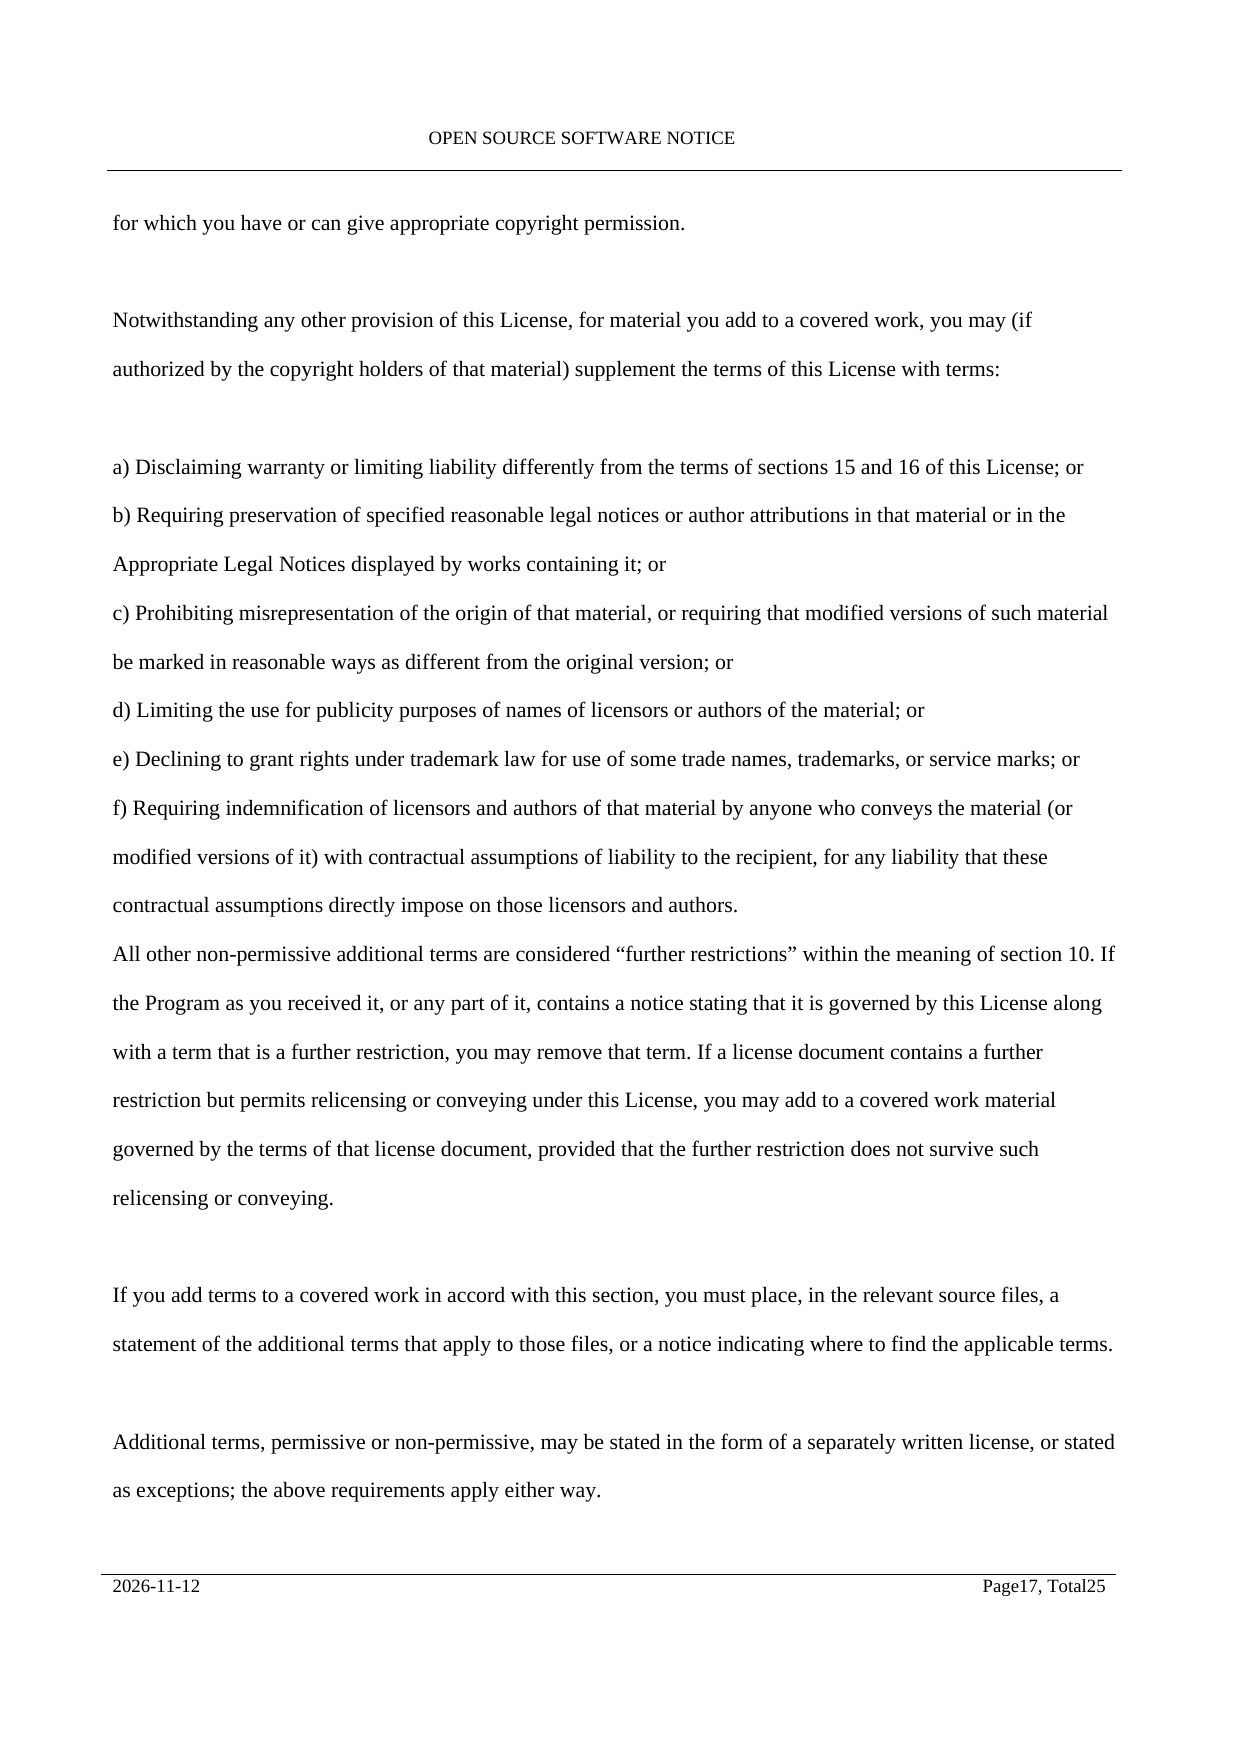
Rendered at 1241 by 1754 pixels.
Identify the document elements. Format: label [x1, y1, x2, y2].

text [112, 206, 1128, 1506]
